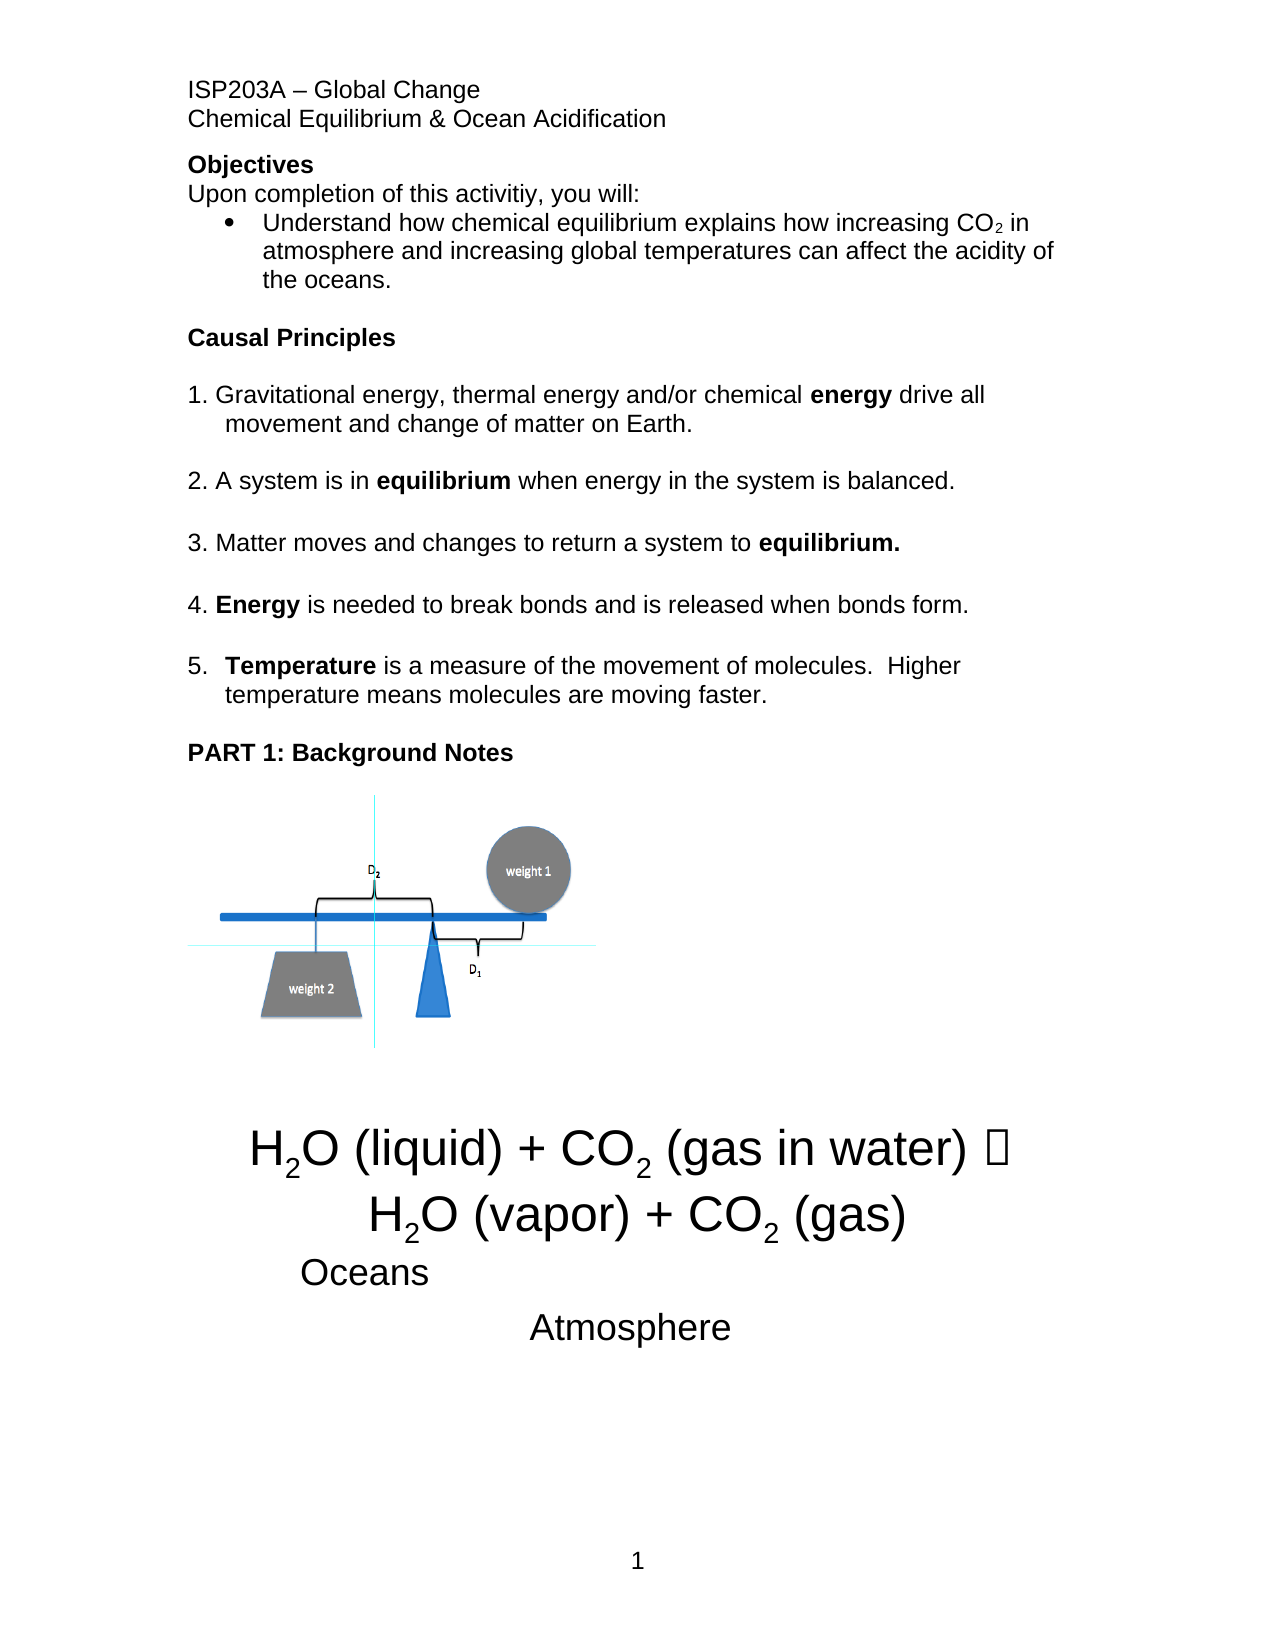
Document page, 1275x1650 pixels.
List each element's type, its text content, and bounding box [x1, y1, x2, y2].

text Upon completion of this activitiy, you will: [187, 179, 1087, 207]
text 2. A system is in equilibrium when energy in the system is balanced. [187, 466, 1087, 495]
text 4. Energy is needed to break bonds and is released when bonds form. [187, 590, 1087, 618]
text 3. Matter moves and changes to return a system to equilibrium. [187, 528, 1096, 557]
list Temperature is a measure of the movement of molecules. Higher temperature means molecules are moving faster. [187, 651, 1087, 709]
list Understand how chemical equilibrium explains how increasing CO2 in atmosphere and increasing global temperatures can affect the acidity of the oceans. [225, 207, 1087, 294]
text PART 1: Background Notes [187, 738, 1087, 766]
picture [187, 795, 596, 1048]
text Objectives [187, 150, 1087, 179]
text Causal Principles [187, 323, 1087, 351]
text 1. Gravitational energy, thermal energy and/or chemical energy drive all movement and change of matter on Earth. [187, 380, 1087, 438]
